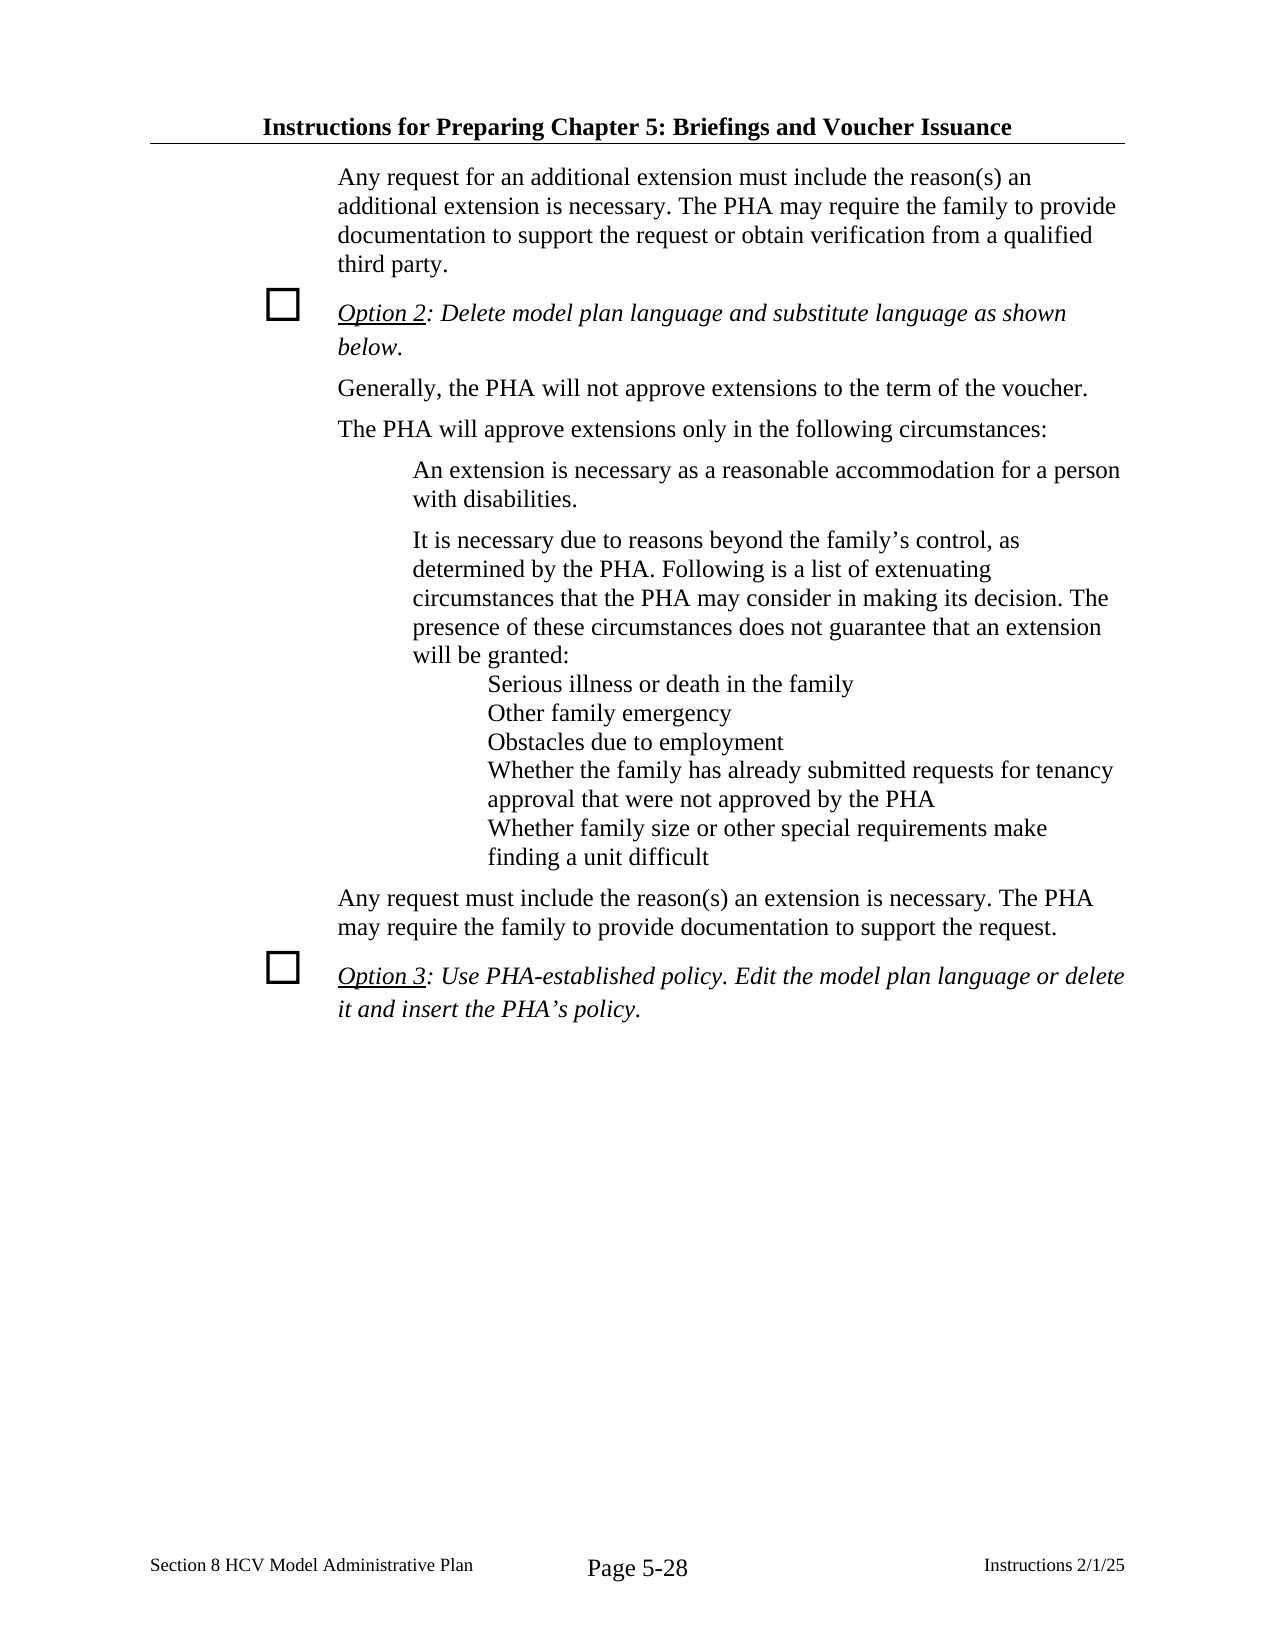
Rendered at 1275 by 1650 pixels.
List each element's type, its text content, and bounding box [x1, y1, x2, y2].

text Serious illness or death in the family [487, 669, 1125, 698]
text Obstacles due to employment [487, 727, 1125, 755]
text Whether family size or other special requirements make finding a unit difficult [487, 813, 1125, 870]
text The PHA will approve extensions only in the following circumstances: [337, 414, 1125, 443]
text Option 2: Delete model plan language and substitute language as shown below. [262, 290, 1125, 360]
text Whether the family has already submitted requests for tenancy approval that were not approved by the PHA [487, 755, 1125, 813]
text Any request for an additional extension must include the reason(s) an additional extension is necessary. The PHA may require the family to provide documentation to support the request or obtain verification from a qualified third party. [337, 162, 1125, 277]
text Generally, the PHA will not approve extensions to the term of the voucher. [337, 373, 1125, 402]
text It is necessary due to reasons beyond the family’s control, as determined by the PHA. Following is a list of extenuating circumstances that the PHA may consider in making its decision. The presence of these circumstances does not guarantee that an extension will be granted: [412, 525, 1125, 669]
text Other family emergency [487, 698, 1125, 727]
text Option 3: Use PHA-established policy. Edit the model plan language or delete it and insert the PHA’s policy. [262, 953, 1125, 1023]
text Any request must include the reason(s) an extension is necessary. The PHA may require the family to provide documentation to support the request. [337, 883, 1125, 940]
text An extension is necessary as a reasonable accommodation for a person with disabilities. [412, 455, 1125, 513]
